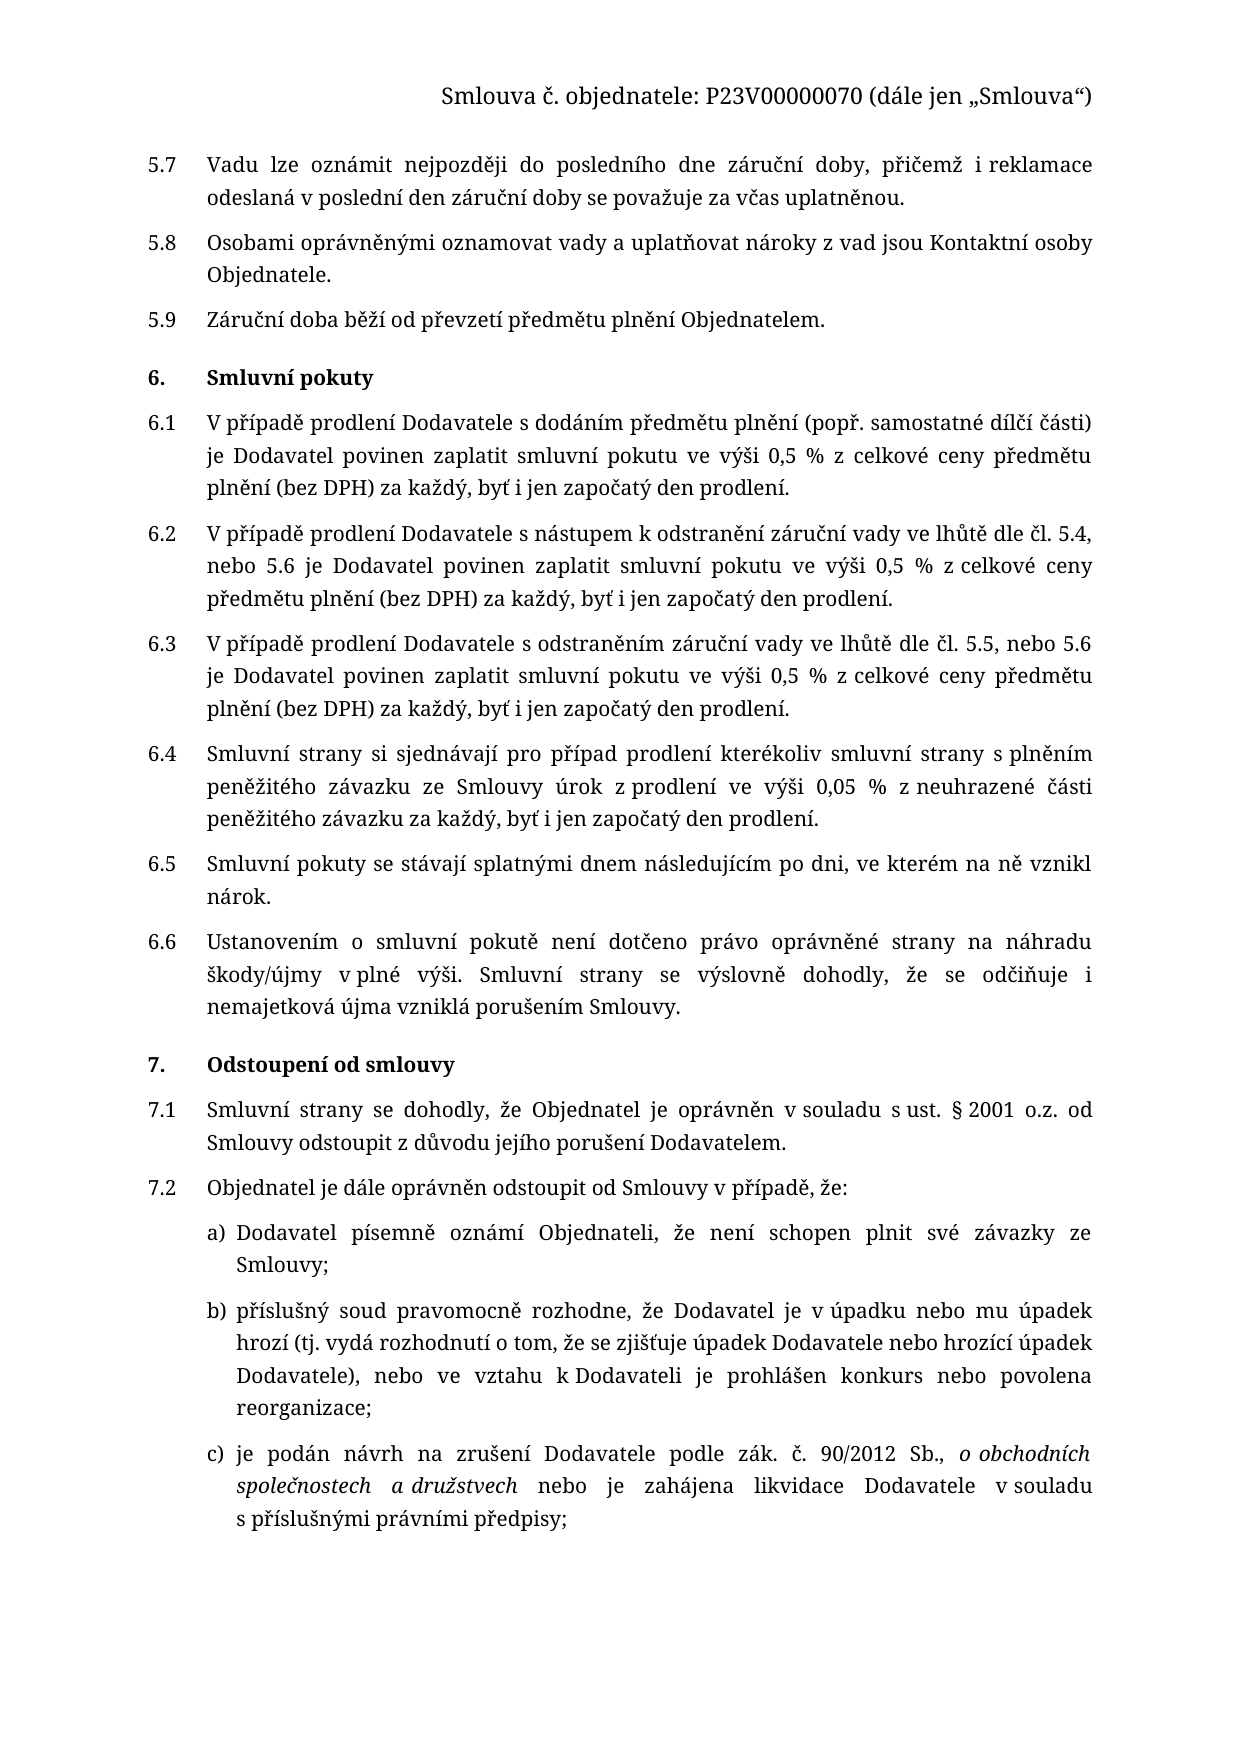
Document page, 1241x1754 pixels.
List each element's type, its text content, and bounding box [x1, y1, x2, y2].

list V případě prodlení Dodavatele s dodáním předmětu plnění (popř. samostatné dílčí části) je Dodavatel povinen zaplatit smluvní pokutu ve výši 0,5 % z celkové ceny předmětu plnění (bez DPH) za každý, byť i jen započatý den prodlení. [148, 408, 1093, 502]
list je podán návrh na zrušení Dodavatele podle zák. č. 90/2012 Sb., o obchodních společnostech a družstvech nebo je zahájena likvidace Dodavatele v souladu s příslušnými právními předpisy; [207, 1439, 1093, 1532]
list Smluvní pokuty se stávají splatnými dnem následujícím po dni, ve kterém na ně vznikl nárok. [148, 849, 1093, 911]
list V případě prodlení Dodavatele s nástupem k odstranění záruční vady ve lhůtě dle čl. 5.4, nebo 5.6 je Dodavatel povinen zaplatit smluvní pokutu ve výši 0,5 % z celkové ceny předmětu plnění (bez DPH) za každý, byť i jen započatý den prodlení. [148, 519, 1093, 612]
list Objednatel je dále oprávněn odstoupit od Smlouvy v případě, že: [148, 1173, 1093, 1201]
list Smluvní strany si sjednávají pro případ prodlení kterékoliv smluvní strany s plněním peněžitého závazku ze Smlouvy úrok z prodlení ve výši 0,05 % z neuhrazené části peněžitého závazku za každý, byť i jen započatý den prodlení. [148, 739, 1093, 833]
list Dodavatel písemně oznámí Objednateli, že není schopen plnit své závazky ze Smlouvy; [207, 1218, 1093, 1279]
list příslušný soud pravomocně rozhodne, že Dodavatel je v úpadku nebo mu úpadek hrozí (tj. vydá rozhodnutí o tom, že se zjišťuje úpadek Dodavatele nebo hrozící úpadek Dodavatele), nebo ve vztahu k Dodavateli je prohlášen konkurs nebo povolena reorganizace; [207, 1296, 1093, 1422]
list Záruční doba běží od převzetí předmětu plnění Objednatelem. [148, 306, 1093, 334]
list Smluvní pokuty [148, 363, 1093, 392]
list Vadu lze oznámit nejpozději do posledního dne záruční doby, přičemž i reklamace odeslaná v poslední den záruční doby se považuje za včas uplatněnou. [148, 150, 1093, 211]
list V případě prodlení Dodavatele s odstraněním záruční vady ve lhůtě dle čl. 5.5, nebo 5.6 je Dodavatel povinen zaplatit smluvní pokutu ve výši 0,5 % z celkové ceny předmětu plnění (bez DPH) za každý, byť i jen započatý den prodlení. [148, 629, 1093, 723]
list Osobami oprávněnými oznamovat vady a uplatňovat nároky z vad jsou Kontaktní osoby Objednatele. [148, 228, 1093, 289]
list Smluvní strany se dohodly, že Objednatel je oprávněn v souladu s ust. § 2001 o.z. od Smlouvy odstoupit z důvodu jejího porušení Dodavatelem. [148, 1095, 1093, 1156]
list Odstoupení od smlouvy [148, 1050, 1093, 1078]
list Ustanovením o smluvní pokutě není dotčeno právo oprávněné strany na náhradu škody/újmy v plné výši. Smluvní strany se výslovně dohodly, že se odčiňuje i nemajetková újma vzniklá porušením Smlouvy. [148, 927, 1093, 1021]
